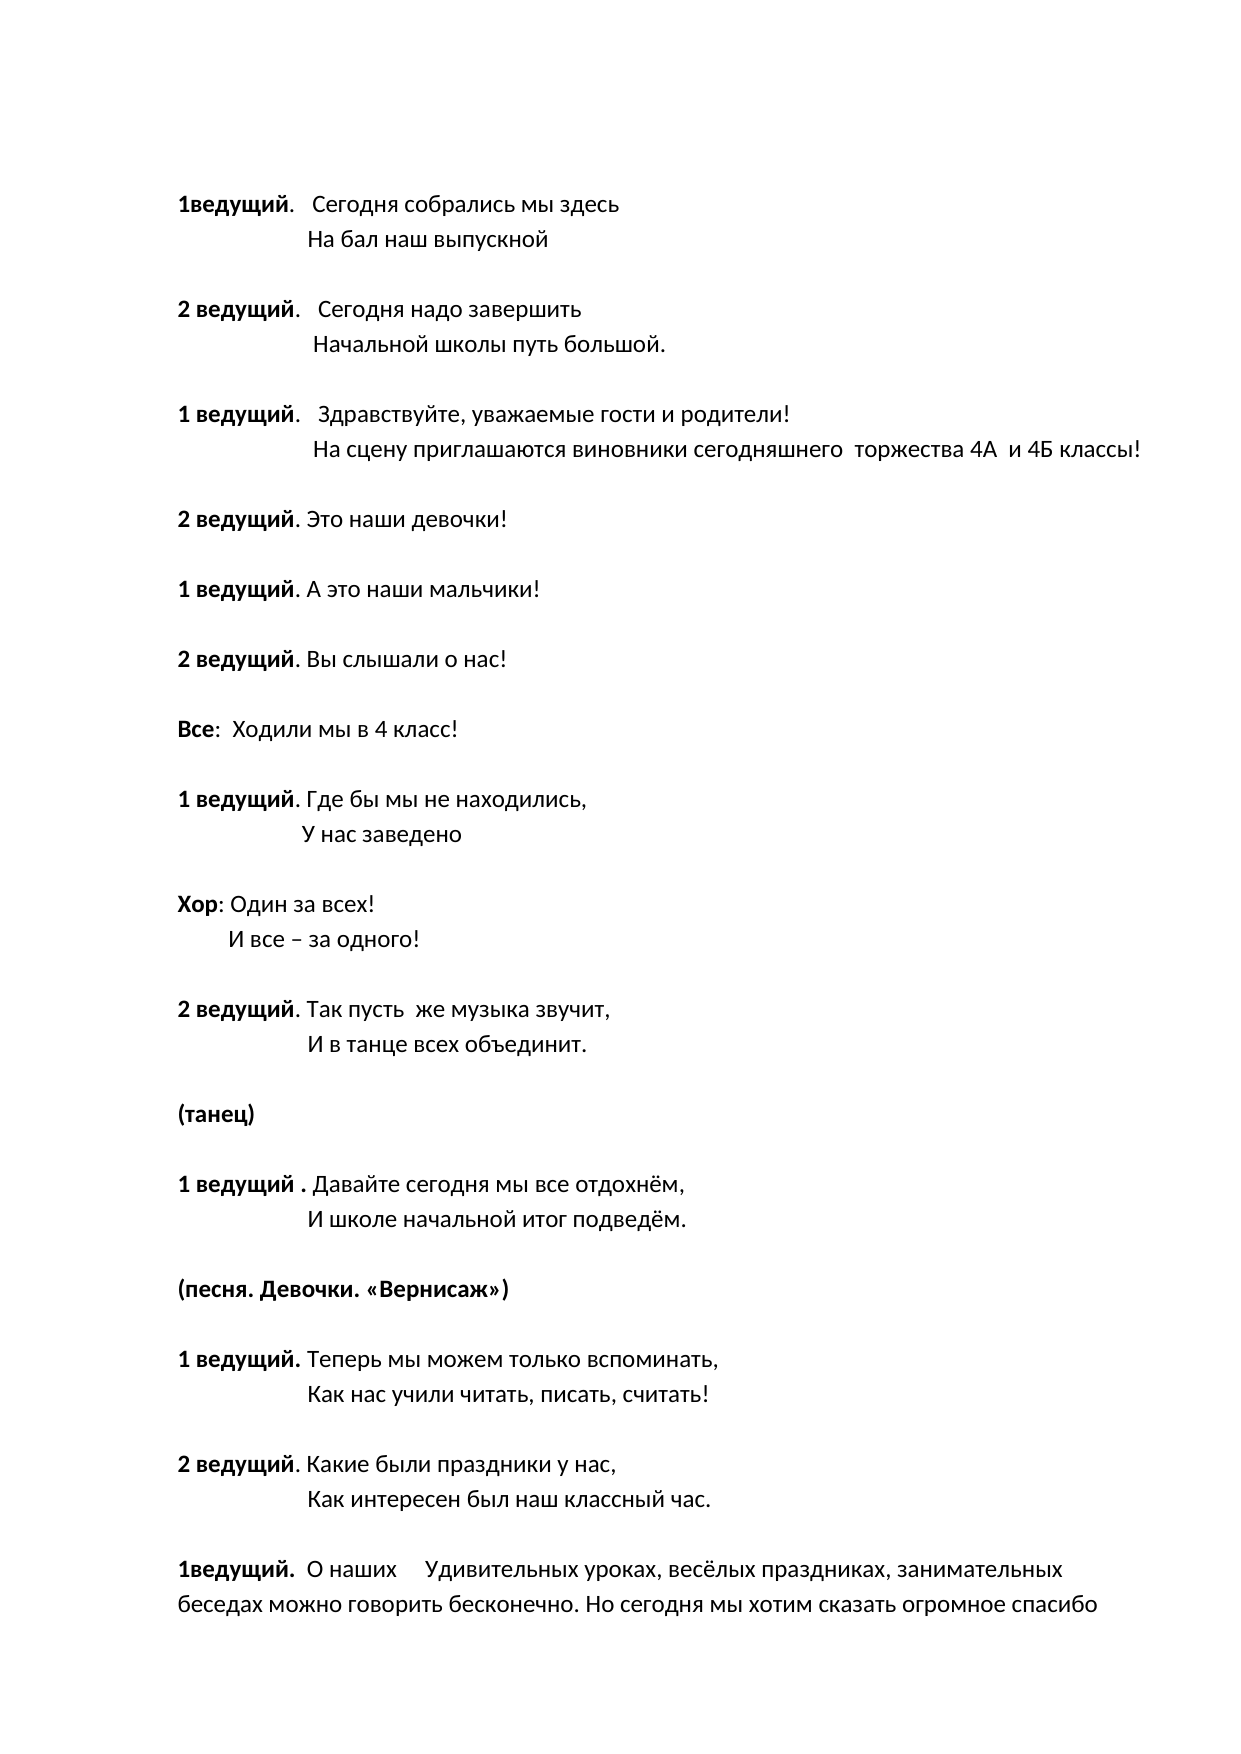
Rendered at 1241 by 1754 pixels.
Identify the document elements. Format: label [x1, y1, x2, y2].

text [177, 118, 1152, 1619]
